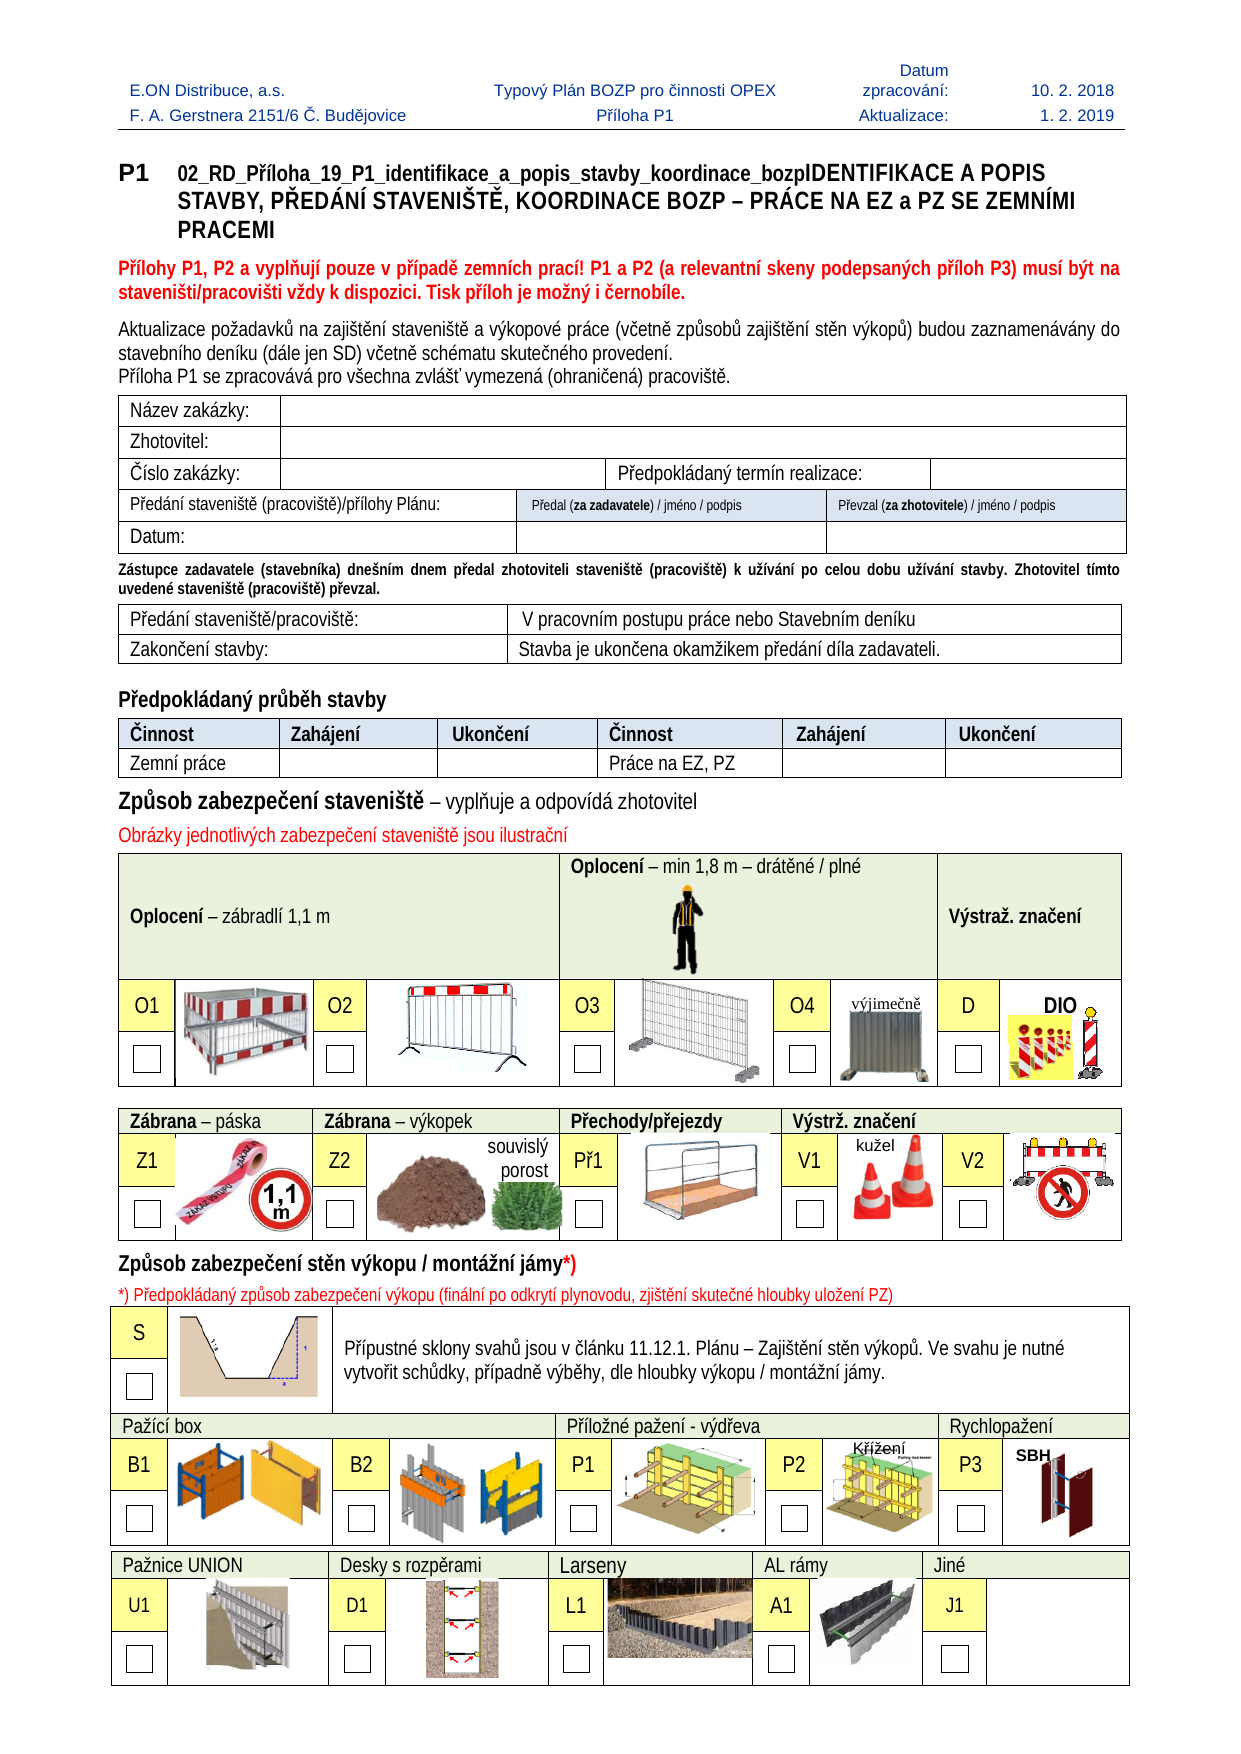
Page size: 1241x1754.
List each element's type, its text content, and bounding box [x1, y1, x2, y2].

table_cell [314, 1032, 366, 1086]
table_header Oplocení – zábradlí 1,1 m [119, 854, 559, 978]
table_header [281, 396, 1126, 426]
table_cell Zakončení stavby: [119, 635, 507, 663]
table_header Zábrana – páska [119, 1109, 312, 1133]
table_cell P2 [766, 1439, 822, 1490]
table_cell [176, 1134, 312, 1167]
picture [629, 876, 760, 979]
table_cell B2 [333, 1439, 389, 1490]
table_cell Datum: [119, 522, 516, 552]
picture [478, 1448, 544, 1537]
table_header Přípustné sklony svahů jsou v článku 11.12.1. Plánu – Zajištění stěn výkopů. Ve svahu je nutné vytvořit schůdky, případně výběhy, dle hloubky výkopu / montážní jámy. [333, 1307, 1129, 1413]
picture [817, 1578, 917, 1666]
table_cell Z1 [119, 1134, 175, 1186]
table_header Název zakázky: [119, 396, 280, 426]
text Příloha P1 se zpracovává pro všechna zvlášť vymezená (ohraničená) pracoviště. [118, 364, 1122, 388]
table_cell J1 [923, 1579, 986, 1631]
table_cell Předání staveniště (pracoviště)/přílohy Plánu: [119, 490, 516, 521]
table_cell [280, 749, 437, 777]
table_cell [1004, 1134, 1121, 1240]
table_cell Převzal (za zhotovitele) / jméno / podpis [827, 490, 1126, 521]
table_cell [987, 1579, 1129, 1685]
table_cell O1 [119, 980, 174, 1031]
picture [205, 1578, 290, 1670]
picture [851, 1133, 934, 1221]
table_cell [783, 749, 945, 777]
table_cell P1 [556, 1439, 611, 1490]
text Obrázky jednotlivých zabezpečení staveniště jsou ilustrační [118, 823, 1122, 847]
table_cell Stavba je ukončena okamžikem předání díla zadavateli. [508, 635, 1121, 663]
table_cell A1 [753, 1579, 809, 1631]
text Způsob zabezpečení staveniště – vyplňuje a odpovídá zhotovitel [118, 786, 1122, 815]
table_cell Příložné pažení - výdřeva [556, 1414, 938, 1438]
table_cell [946, 749, 1121, 777]
table_cell [943, 1187, 1003, 1240]
table_header S [111, 1307, 167, 1358]
table_header [168, 1307, 332, 1413]
table_header Činnost [598, 719, 782, 747]
table_cell Práce na EZ, PZ [598, 749, 782, 777]
table_header AL rámy [753, 1552, 922, 1578]
table_header Ukončení [438, 719, 597, 747]
picture [180, 1312, 318, 1397]
table_cell Číslo zakázky: [119, 459, 280, 489]
table_header Oplocení – min 1,8 m – drátěné / plné [560, 854, 937, 978]
table_cell [281, 427, 1126, 458]
table_cell [810, 1579, 922, 1685]
text Přílohy P1, P2 a vyplňují pouze v případě zemních prací! P1 a P2 (a relevantní skeny podepsaných příloh P3) musí být na staveništi/pracovišti vždy k dispozici. Tisk příloh je možný i černobíle. [118, 256, 1122, 304]
text *) Předpokládaný způsob zabezpečení výkopu (finální po odkrytí plynovodu, zjištění skutečné hloubky uložení PZ) [118, 1284, 1122, 1306]
table_cell Zemní práce [119, 749, 279, 777]
table_cell Rychlopažení [939, 1414, 1129, 1438]
table_cell U1 [112, 1579, 167, 1631]
table_cell P3 [939, 1439, 1002, 1490]
table_cell O4 [774, 980, 830, 1031]
table_cell B1 [111, 1439, 167, 1490]
table_cell [390, 1439, 555, 1545]
table_cell [549, 1632, 603, 1685]
table_header Zahájení [783, 719, 945, 747]
table_cell Př1 [560, 1134, 617, 1186]
table_header Činnost [119, 719, 279, 747]
table_cell [111, 1491, 167, 1545]
table_cell Z2 [313, 1134, 366, 1186]
picture [490, 1182, 564, 1233]
picture [839, 1009, 930, 1082]
table_header Zábrana – výkopek [313, 1109, 559, 1133]
subtitle 02_RD_Příloha_19_P1_identifikace_a_popis_stavby_koordinace_bozpIDENTIFIKACE A POPIS STAVBY, PŘEDÁNÍ STAVENIŠTĚ, KOORDINACE BOZP – PRÁCE NA EZ a PZ SE ZEMNÍMI PRACEMI [118, 157, 1122, 243]
table_cell [766, 1491, 822, 1545]
picture [825, 1447, 936, 1532]
table_header Pažnice UNION [112, 1552, 328, 1578]
table_cell [176, 1225, 312, 1240]
table_cell [827, 522, 1126, 552]
picture [607, 1578, 753, 1658]
table_header Zahájení [280, 719, 437, 747]
picture [174, 1138, 314, 1233]
table_cell D1 [329, 1579, 385, 1631]
text Aktualizace požadavků na zajištění staveniště a výkopové práce (včetně způsobů zajištění stěn výkopů) budou zaznamenávány do stavebního deníku (dále jen SD) včetně schématu skutečného provedení. [118, 316, 1122, 364]
table_cell [618, 1134, 781, 1240]
picture [616, 1441, 757, 1536]
table_cell [831, 980, 937, 1086]
table_cell [112, 1632, 167, 1685]
table_cell [556, 1491, 611, 1545]
picture [174, 1437, 324, 1528]
table_cell O3 [560, 980, 614, 1031]
table_cell Předal (za zadavatele) / jméno / podpis [517, 490, 826, 521]
picture [175, 980, 313, 1078]
text Způsob zabezpečení stěn výkopu / montážní jámy*) [118, 1249, 1122, 1276]
table_cell [333, 1491, 389, 1545]
table_cell [560, 1187, 617, 1240]
table_header V pracovním postupu práce nebo Stavebním deníku [508, 605, 1121, 633]
table_cell [119, 1032, 174, 1086]
table_cell souvislý porost [367, 1134, 559, 1240]
text Předpokládaný průběh stavby [118, 686, 1122, 712]
table_cell DIO [1000, 980, 1121, 1086]
table_cell [438, 749, 597, 777]
table_cell L1 [549, 1579, 603, 1631]
table_cell [281, 459, 605, 489]
table_header Larseny [549, 1552, 752, 1578]
table_cell [560, 1032, 614, 1086]
table_cell [367, 980, 559, 1086]
table_cell [923, 1632, 986, 1685]
table_cell O2 [314, 980, 366, 1031]
table_header Předání staveniště/pracoviště: [119, 605, 507, 633]
table_cell [313, 1187, 366, 1240]
table_header Výstrž. značení [782, 1109, 1121, 1133]
picture [1039, 1451, 1095, 1538]
table_cell [329, 1632, 385, 1685]
table_cell [517, 522, 826, 552]
table_header Výstraž. značení [938, 854, 1121, 978]
table_cell [168, 1579, 328, 1685]
table_cell [176, 1078, 313, 1086]
table_cell Zhotovitel: [119, 427, 280, 458]
table_cell [774, 1032, 830, 1086]
picture [399, 1442, 468, 1544]
table_cell [615, 980, 773, 1086]
table_cell V1 [782, 1134, 837, 1186]
table_cell [1003, 1439, 1129, 1545]
table_header Přechody/přejezdy [560, 1109, 781, 1133]
table_cell [119, 1187, 175, 1240]
table_cell Pažící box [111, 1414, 555, 1438]
table_cell [168, 1439, 332, 1545]
picture [426, 1578, 499, 1678]
table_header Desky s rozpěrami [329, 1552, 548, 1578]
table_cell [111, 1359, 167, 1413]
table_cell [612, 1439, 765, 1545]
table_cell V2 [943, 1134, 1003, 1186]
table_cell [931, 459, 1126, 489]
table_header Jiné [923, 1552, 1129, 1578]
table_cell [838, 1134, 942, 1240]
text Zástupce zadavatele (stavebníka) dnešním dnem předal zhotoviteli staveniště (pracoviště) k užívání po celou dobu užívání stavby. Zhotovitel tímto uvedené staveniště (pracoviště) převzal. [118, 560, 1122, 598]
table_cell [386, 1579, 548, 1685]
picture [376, 1151, 486, 1235]
table_cell [938, 1032, 999, 1086]
table_cell Předpokládaný termín realizace: [606, 459, 930, 489]
table_cell [823, 1439, 938, 1545]
table_cell D [938, 980, 999, 1031]
picture [1008, 1015, 1073, 1080]
picture [1010, 1133, 1115, 1222]
table_cell [782, 1187, 837, 1240]
table_header Ukončení [946, 719, 1121, 747]
table_cell [939, 1491, 1002, 1545]
table_cell [604, 1579, 752, 1685]
table_cell [753, 1632, 809, 1685]
